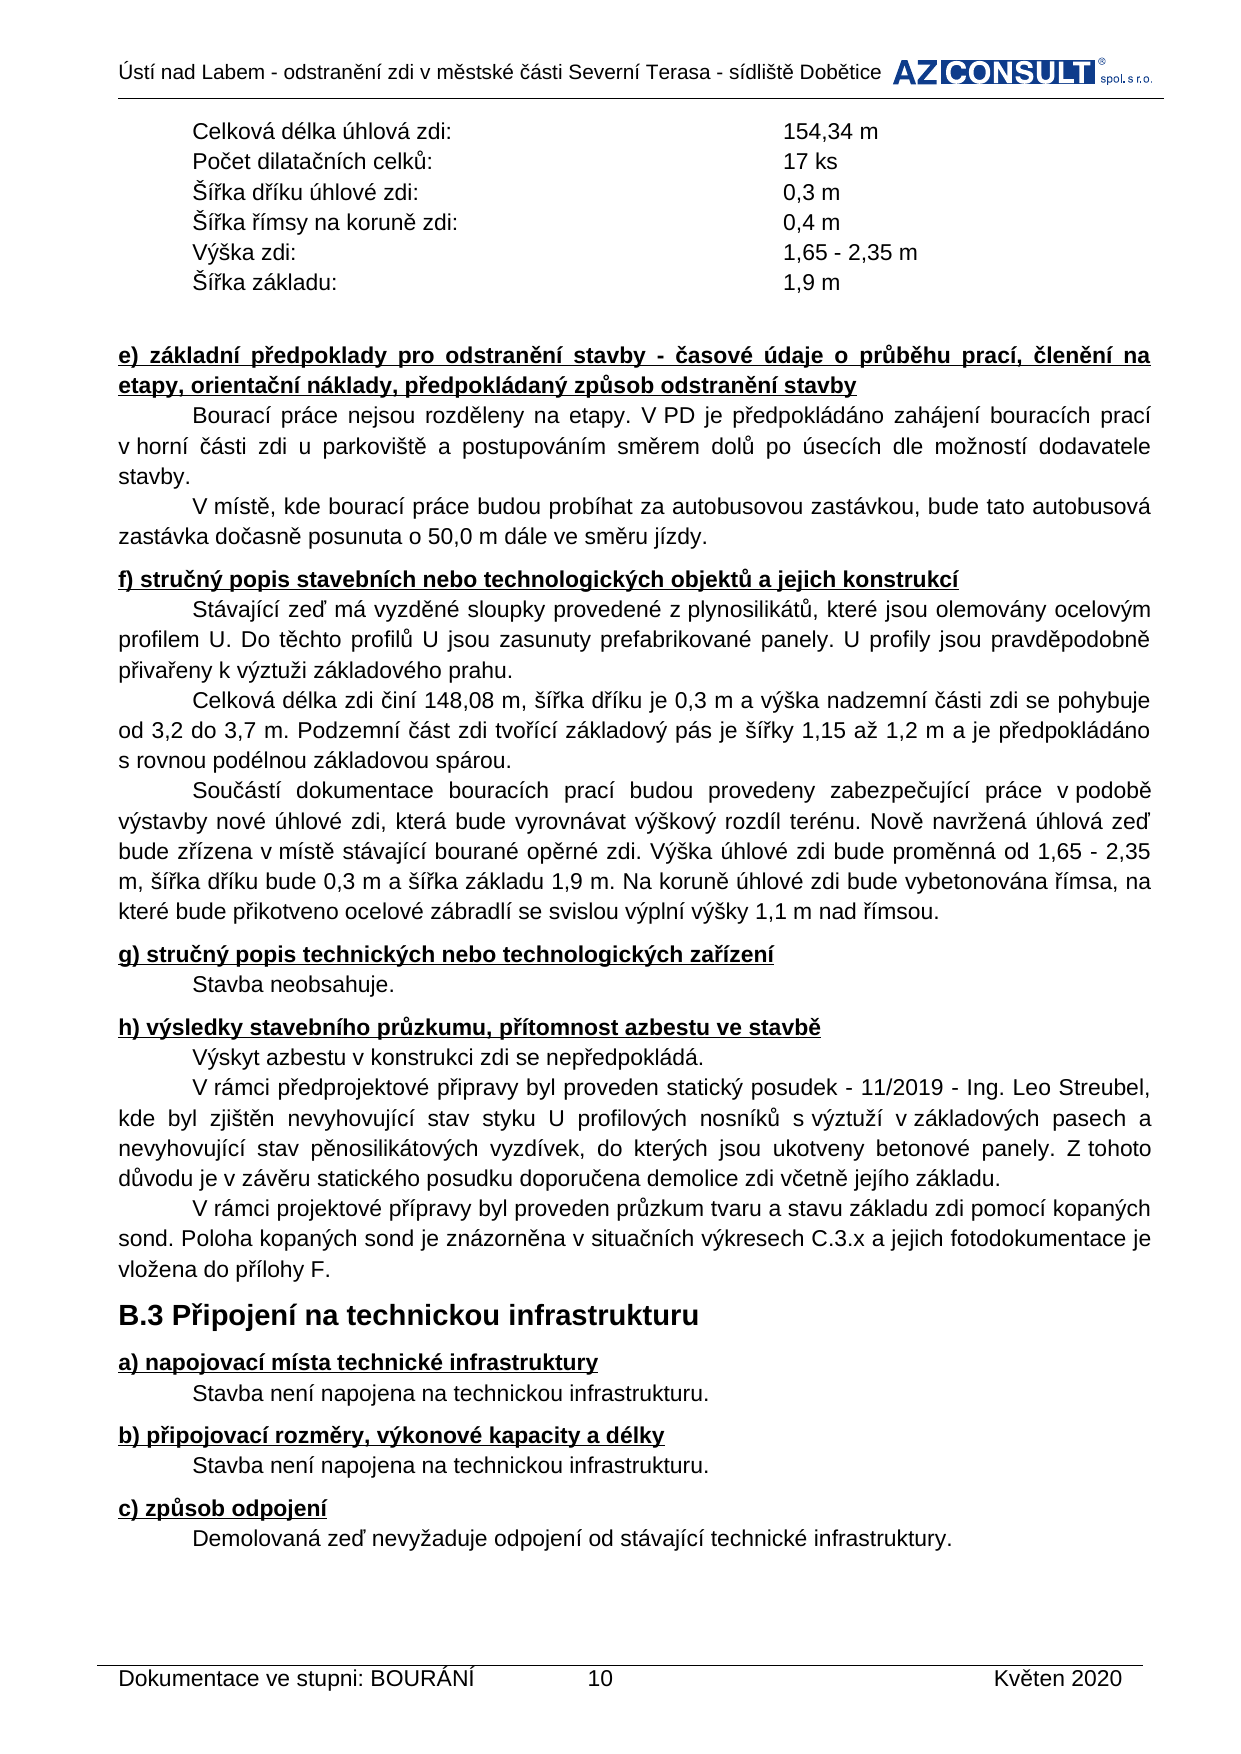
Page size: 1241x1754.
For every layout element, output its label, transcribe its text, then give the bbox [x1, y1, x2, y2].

subtitle napojovací místa technické infrastruktury [118, 1349, 1152, 1376]
text Stávající zeď má vyzděné sloupky provedené z plynosilikátů, které jsou olemovány ocelovým profilem U. Do těchto profilů U jsou zasunuty prefabrikované panely. U profily jsou pravděpodobně přivařeny k výztuži základového prahu. [118, 596, 1152, 683]
text Stavba neobsahuje. [118, 971, 1152, 998]
subtitle stručný popis technických nebo technologických zařízení [118, 941, 1152, 967]
subtitle výsledky stavebního průzkumu, přítomnost azbestu ve stavbě [118, 1014, 1152, 1040]
text Stavba není napojena na technickou infrastrukturu. [118, 1452, 1152, 1479]
text Demolovaná zeď nevyžaduje odpojení od stávající technické infrastruktury. [118, 1525, 1152, 1552]
text Šířka základu: 1,9 m [118, 269, 1152, 296]
text V rámci projektové přípravy byl proveden průzkum tvaru a stavu základu zdi pomocí kopaných sond. Poloha kopaných sond je znázorněna v situačních výkresech C.3.x a jejich fotodokumentace je vložena do přílohy F. [118, 1195, 1152, 1282]
text V místě, kde bourací práce budou probíhat za autobusovou zastávkou, bude tato autobusová zastávka dočasně posunuta o 50,0 m dále ve směru jízdy. [118, 493, 1152, 550]
subtitle připojovací rozměry, výkonové kapacity a délky [118, 1422, 1152, 1449]
text Celková délka úhlová zdi: 154,34 m [118, 118, 1152, 144]
text Součástí dokumentace bouracích prací budou provedeny zabezpečující práce v podobě výstavby nové úhlové zdi, která bude vyrovnávat výškový rozdíl terénu. Nově navržená úhlová zeď bude zřízena v místě stávající bourané opěrné zdi. Výška úhlové zdi bude proměnná od 1,65 - 2,35 m, šířka dříku bude 0,3 m a šířka základu 1,9 m. Na koruně úhlové zdi bude vybetonována římsa, na které bude přikotveno ocelové zábradlí se svislou výplní výšky 1,1 m nad římsou. [118, 777, 1152, 925]
text Výskyt azbestu v konstrukci zdi se nepředpokládá. [192, 1044, 1152, 1071]
text Šířka římsy na koruně zdi: 0,4 m [118, 209, 1152, 235]
subtitle způsob odpojení [118, 1495, 1152, 1522]
text V rámci předprojektové připravy byl proveden statický posudek - 11/2019 - Ing. Leo Streubel, kde byl zjištěn nevyhovující stav styku U profilových nosníků s výztuží v základových pasech a nevyhovující stav pěnosilikátových vyzdívek, do kterých jsou ukotveny betonové panely. Z tohoto důvodu je v závěru statického posudku doporučena demolice zdi včetně jejího základu. [118, 1074, 1152, 1191]
text Stavba není napojena na technickou infrastrukturu. [118, 1379, 1152, 1406]
text Výška zdi: 1,65 - 2,35 m [118, 239, 1152, 265]
text Počet dilatačních celků: 17 ks [118, 148, 1152, 175]
text Bourací práce nejsou rozděleny na etapy. V PD je předpokládáno zahájení bouracích prací v horní části zdi u parkoviště a postupováním směrem dolů po úsecích dle možností dodavatele stavby. [118, 402, 1152, 489]
subtitle Připojení na technickou infrastrukturu [118, 1298, 1152, 1332]
subtitle základní předpoklady pro odstranění stavby - časové údaje o průběhu prací, členění na etapy, orientační náklady, předpokládaný způsob odstranění stavby [118, 342, 1152, 399]
subtitle stručný popis stavebních nebo technologických objektů a jejich konstrukcí [118, 566, 1152, 592]
text Šířka dříku úhlové zdi: 0,3 m [118, 178, 1152, 205]
text Celková délka zdi činí 148,08 m, šířka dříku je 0,3 m a výška nadzemní části zdi se pohybuje od 3,2 do 3,7 m. Podzemní část zdi tvořící základový pás je šířky 1,15 až 1,2 m a je předpokládáno s rovnou podélnou základovou spárou. [118, 687, 1152, 774]
